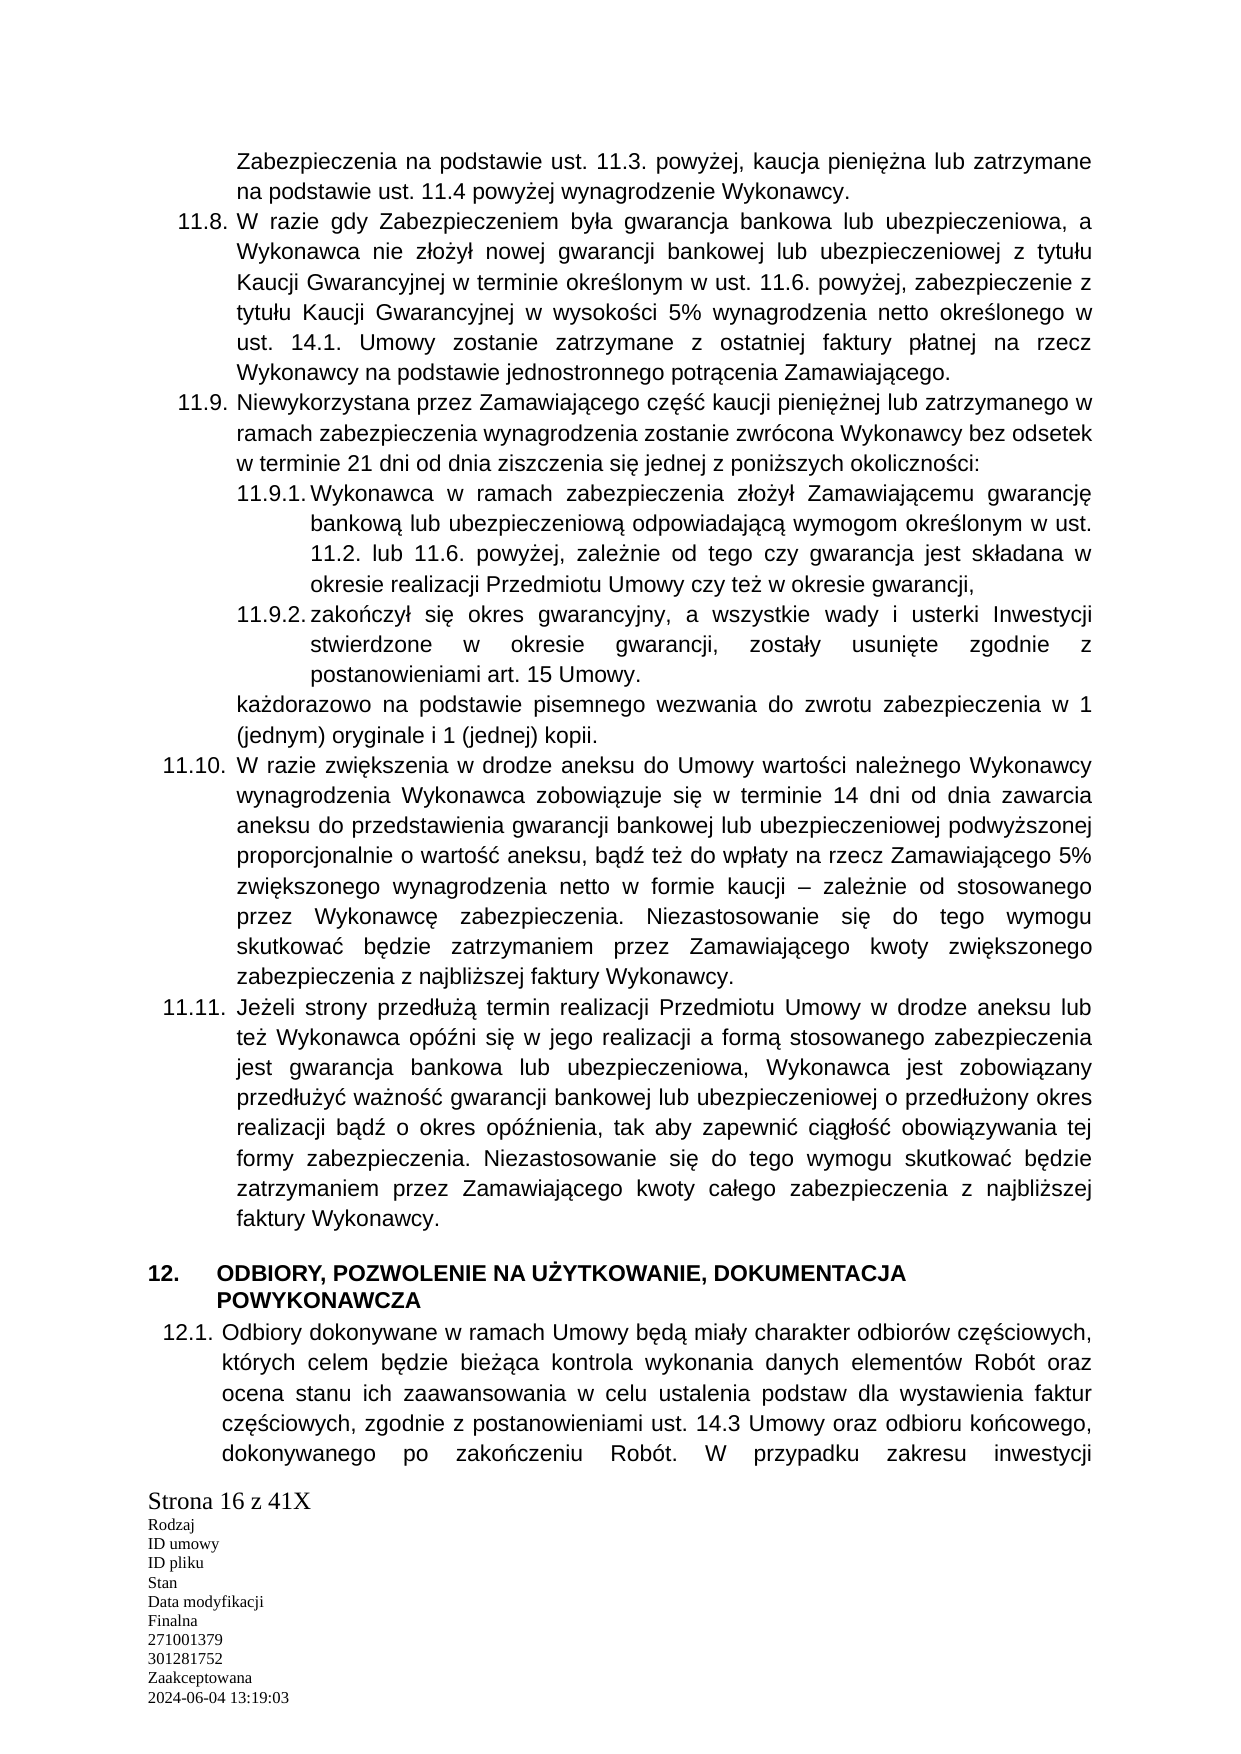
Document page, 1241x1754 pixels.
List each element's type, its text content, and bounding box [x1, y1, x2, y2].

text każdorazowo na podstawie pisemnego wezwania do zwrotu zabezpieczenia w 1 (jednym) oryginale i 1 (jednej) kopii. [236, 691, 1092, 748]
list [177, 148, 1092, 204]
list W razie gdy Zabezpieczeniem była gwarancja bankowa lub ubezpieczeniowa, a Wykonawca nie złożył nowej gwarancji bankowej lub ubezpieczeniowej z tytułu Kaucji Gwarancyjnej w terminie określonym w ust. 11.6. powyżej, zabezpieczenie z tytułu Kaucji Gwarancyjnej w wysokości 5% wynagrodzenia netto określonego w ust. 14.1. Umowy zostanie zatrzymane z ostatniej faktury płatnej na rzecz Wykonawcy na podstawie jednostronnego potrącenia Zamawiającego. [177, 208, 1092, 386]
list W razie zwiększenia w drodze aneksu do Umowy wartości należnego Wykonawcy wynagrodzenia Wykonawca zobowiązuje się w terminie 14 dni od dnia zawarcia aneksu do przedstawienia gwarancji bankowej lub ubezpieczeniowej podwyższonej proporcjonalnie o wartość aneksu, bądź też do wpłaty na rzecz Zamawiającego 5% zwiększonego wynagrodzenia netto w formie kaucji – zależnie od stosowanego przez Wykonawcę zabezpieczenia. Niezastosowanie się do tego wymogu skutkować będzie zatrzymaniem przez Zamawiającego kwoty zwiększonego zabezpieczenia z najbliższej faktury Wykonawcy. [162, 752, 1092, 990]
list Niewykorzystana przez Zamawiającego część kaucji pieniężnej lub zatrzymanego w ramach zabezpieczenia wynagrodzenia zostanie zwrócona Wykonawcy bez odsetek w terminie 21 dni od dnia ziszczenia się jednej z poniższych okoliczności: [177, 389, 1092, 476]
list Jeżeli strony przedłużą termin realizacji Przedmiotu Umowy w drodze aneksu lub też Wykonawca opóźni się w jego realizacji a formą stosowanego zabezpieczenia jest gwarancja bankowa lub ubezpieczeniowa, Wykonawca jest zobowiązany przedłużyć ważność gwarancji bankowej lub ubezpieczeniowej o przedłużony okres realizacji bądź o okres opóźnienia, tak aby zapewnić ciągłość obowiązywania tej formy zabezpieczenia. Niezastosowanie się do tego wymogu skutkować będzie zatrzymaniem przez Zamawiającego kwoty całego zabezpieczenia z najbliższej faktury Wykonawcy. [162, 993, 1092, 1231]
subtitle ODBIORY, POZWOLENIE NA UŻYTKOWANIE, DOKUMENTACJA POWYKONAWCZA [148, 1260, 1092, 1313]
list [162, 1319, 1092, 1466]
list zakończył się okres gwarancyjny, a wszystkie wady i usterki Inwestycji stwierdzone w okresie gwarancji, zostały usunięte zgodnie z postanowieniami art. 15 Umowy. [236, 601, 1092, 688]
list Wykonawca w ramach zabezpieczenia złożył Zamawiającemu gwarancję bankową lub ubezpieczeniową odpowiadającą wymogom określonym w ust. 11.2. lub 11.6. powyżej, zależnie od tego czy gwarancja jest składana w okresie realizacji Przedmiotu Umowy czy też w okresie gwarancji, [236, 480, 1092, 597]
